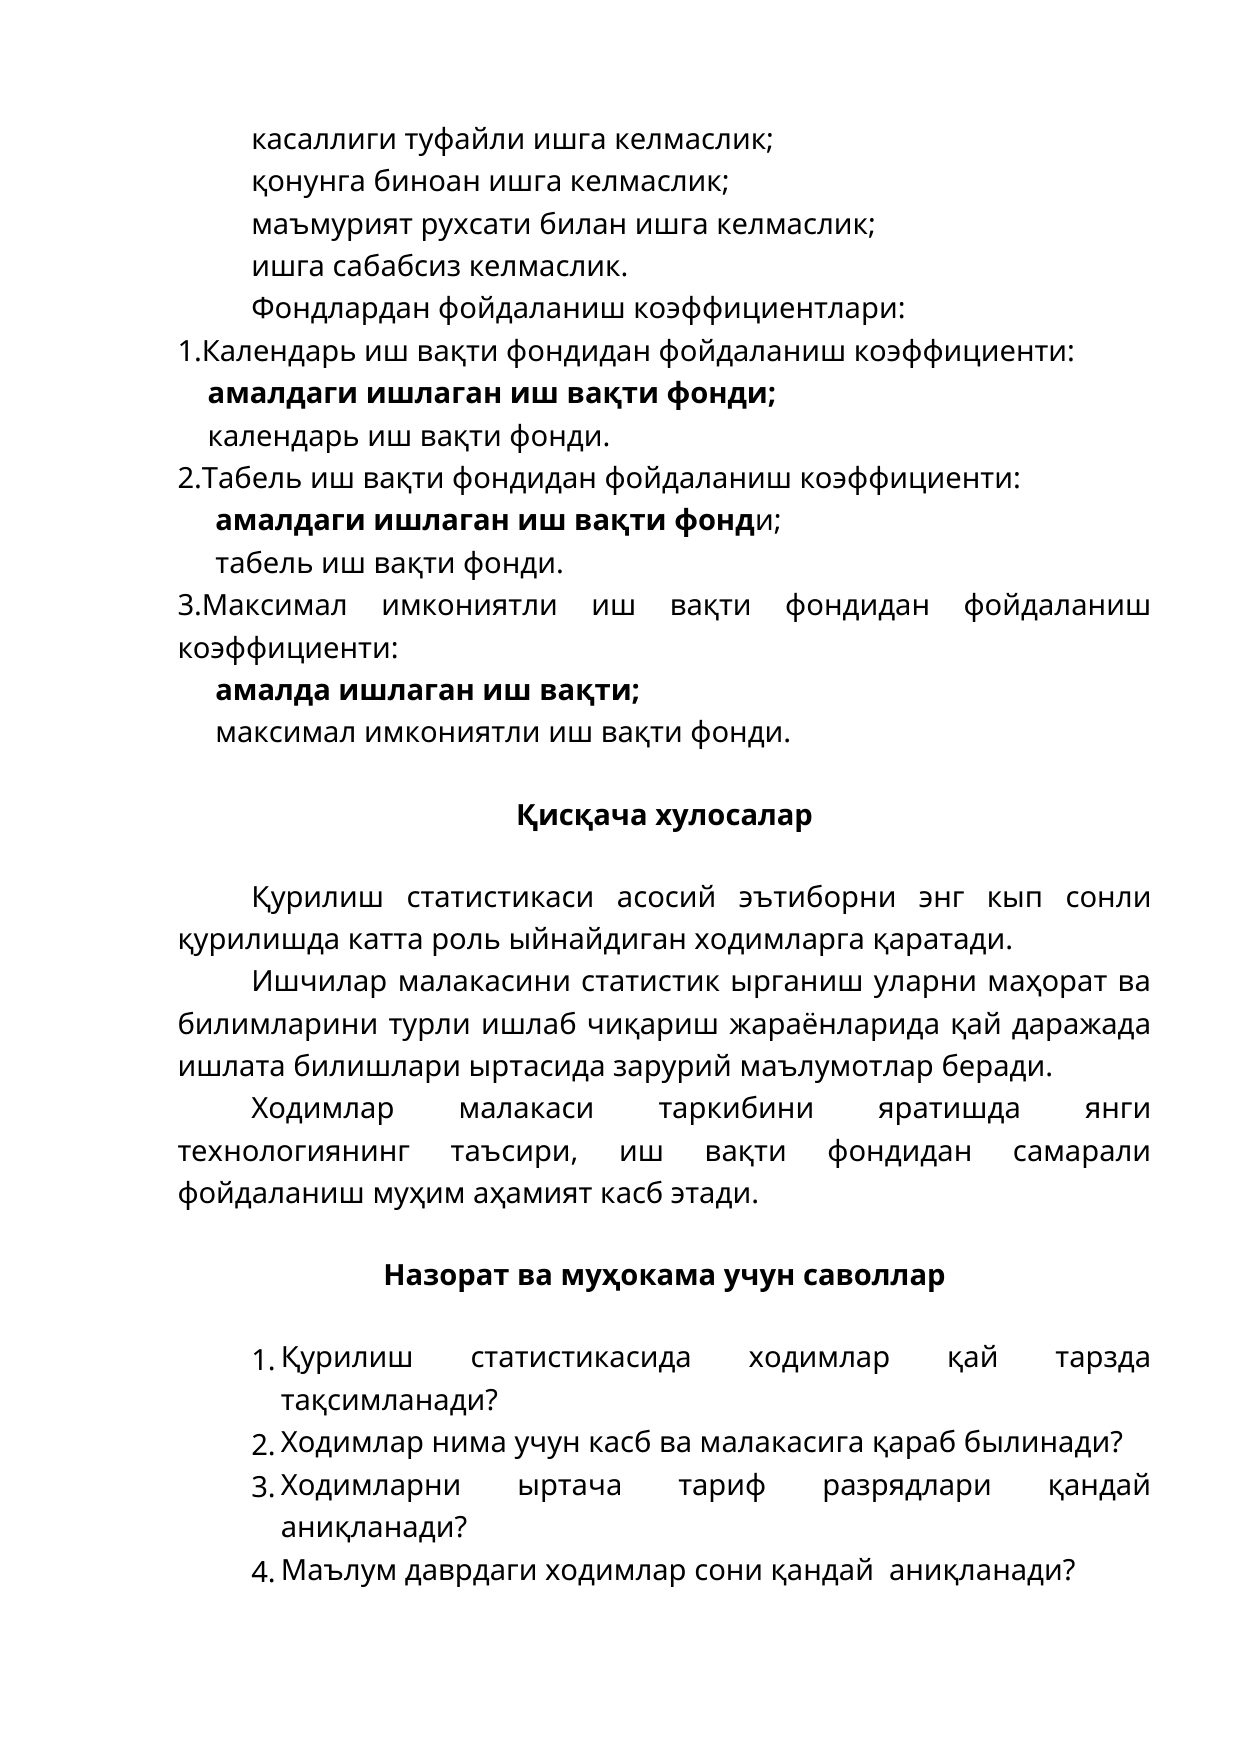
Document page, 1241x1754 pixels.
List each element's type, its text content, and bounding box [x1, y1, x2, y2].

text маъмурият рухсати билан ишга келмаслик; [177, 203, 1152, 245]
text амалдаги ишлаган иш вақти фонди; [177, 372, 1152, 415]
text Фондлардан фойдаланиш коэффициентлари: [177, 288, 1152, 330]
text амалда ишлаган иш вақти; [177, 669, 1152, 712]
text Ходимлар малакаси таркибини яратишда янги технологиянинг таъсири, иш вақти фондидан самарали фойдаланиш муҳим аҳамият касб этади. [177, 1088, 1152, 1215]
text 2.Табель иш вақти фондидан фойдаланиш коэффициенти: [177, 457, 1152, 500]
text Қисқача хулосалар [177, 794, 1152, 836]
text амалдаги ишлаган иш вақти фонди; [177, 500, 1152, 542]
list Қурилиш статистикасида ходимлар қай тарзда тақсимланади? [251, 1337, 1152, 1422]
text табель иш вақти фонди. [177, 542, 1152, 584]
text 1.Календарь иш вақти фондидан фойдаланиш коэффициенти: [177, 330, 1152, 372]
text календарь иш вақти фонди. [177, 415, 1152, 457]
text қонунга биноан ишга келмаслик; [177, 161, 1152, 203]
text 3.Максимал имкониятли иш вақти фондидан фойдаланиш коэффициенти: [177, 584, 1152, 669]
list Маълум даврдаги ходимлар сони қандай аниқланади? [251, 1549, 1152, 1591]
text максимал имкониятли иш вақти фонди. [177, 712, 1152, 754]
list Ходимларни ыртача тариф разрядлари қандай аниқланади? [251, 1464, 1152, 1549]
text ишга сабабсиз келмаслик. [177, 245, 1152, 288]
list Ходимлар нима учун касб ва малакасига қараб былинади? [251, 1422, 1152, 1464]
text Назорат ва муҳокама учун саволлар [177, 1255, 1152, 1297]
text касаллиги туфайли ишга келмаслик; [177, 118, 1152, 161]
text Қурилиш статистикаси асосий эътиборни энг кып сонли қурилишда катта роль ыйнайдиган ходимларга қаратади. [177, 876, 1152, 961]
text Ишчилар малакасини статистик ырганиш уларни маҳорат ва билимларини турли ишлаб чиқариш жараёнларида қай даражада ишлата билишлари ыртасида зарурий маълумотлар беради. [177, 961, 1152, 1088]
